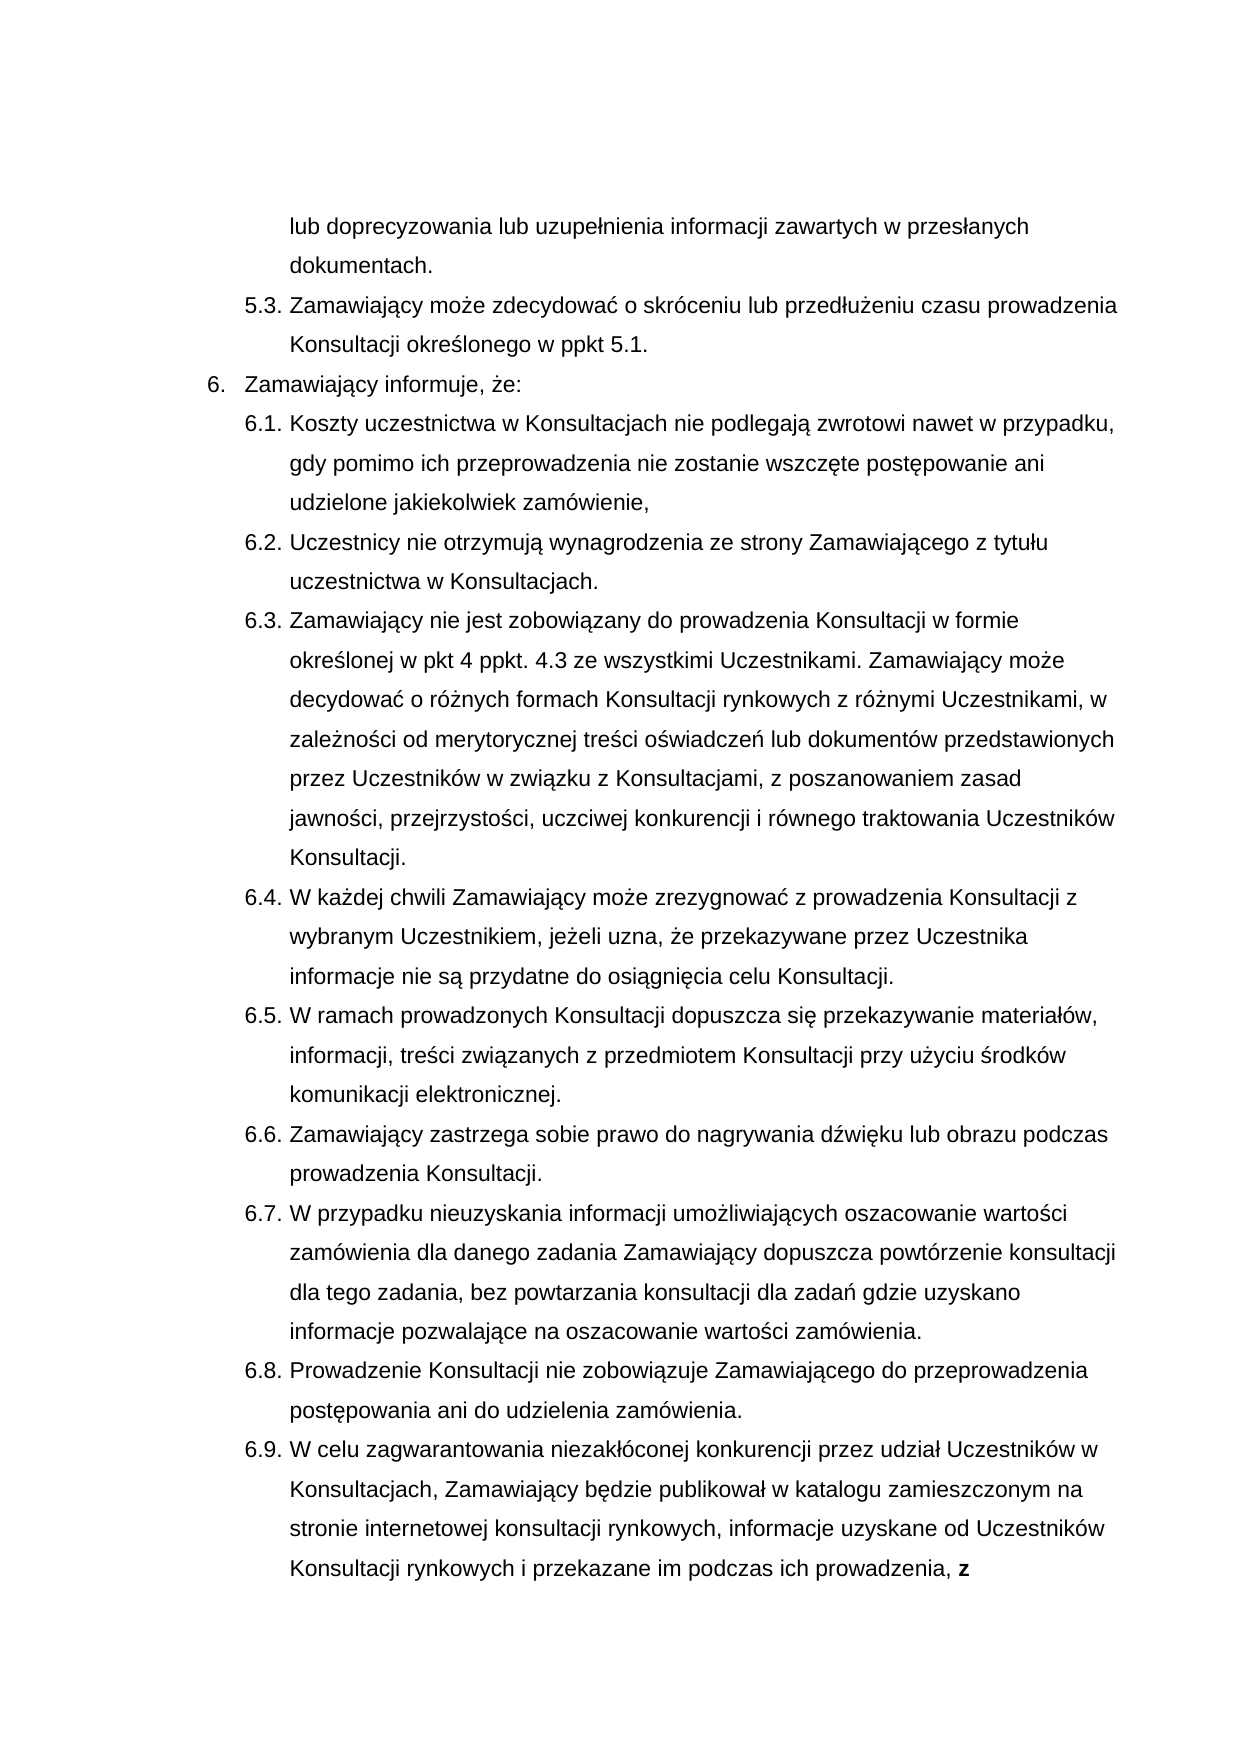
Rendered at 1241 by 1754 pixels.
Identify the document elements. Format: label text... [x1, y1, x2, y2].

list Zamawiający informuje, że: [207, 371, 1122, 397]
list Zamawiający zastrzega sobie prawo do nagrywania dźwięku lub obrazu podczas prowadzenia Konsultacji. [244, 1121, 1122, 1186]
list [244, 213, 1122, 278]
list Koszty uczestnictwa w Konsultacjach nie podlegają zwrotowi nawet w przypadku, gdy pomimo ich przeprowadzenia nie zostanie wszczęte postępowanie ani udzielone jakiekolwiek zamówienie, [244, 410, 1122, 515]
list W ramach prowadzonych Konsultacji dopuszcza się przekazywanie materiałów, informacji, treści związanych z przedmiotem Konsultacji przy użyciu środków komunikacji elektronicznej. [244, 1002, 1122, 1107]
list Uczestnicy nie otrzymują wynagrodzenia ze strony Zamawiającego z tytułu uczestnictwa w Konsultacjach. [244, 528, 1122, 594]
list Prowadzenie Konsultacji nie zobowiązuje Zamawiającego do przeprowadzenia postępowania ani do udzielenia zamówienia. [244, 1357, 1122, 1423]
list W każdej chwili Zamawiający może zrezygnować z prowadzenia Konsultacji z wybranym Uczestnikiem, jeżeli uzna, że przekazywane przez Uczestnika informacje nie są przydatne do osiągnięcia celu Konsultacji. [244, 884, 1122, 989]
list Zamawiający może zdecydować o skróceniu lub przedłużeniu czasu prowadzenia Konsultacji określonego w ppkt 5.1. [244, 292, 1122, 357]
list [244, 1436, 1122, 1581]
list Zamawiający nie jest zobowiązany do prowadzenia Konsultacji w formie określonej w pkt 4 ppkt. 4.3 ze wszystkimi Uczestnikami. Zamawiający może decydować o różnych formach Konsultacji rynkowych z różnymi Uczestnikami, w zależności od merytorycznej treści oświadczeń lub dokumentów przedstawionych przez Uczestników w związku z Konsultacjami, z poszanowaniem zasad jawności, przejrzystości, uczciwej konkurencji i równego traktowania Uczestników Konsultacji. [244, 607, 1122, 871]
list W przypadku nieuzyskania informacji umożliwiających oszacowanie wartości zamówienia dla danego zadania Zamawiający dopuszcza powtórzenie konsultacji dla tego zadania, bez powtarzania konsultacji dla zadań gdzie uzyskano informacje pozwalające na oszacowanie wartości zamówienia. [244, 1199, 1122, 1344]
